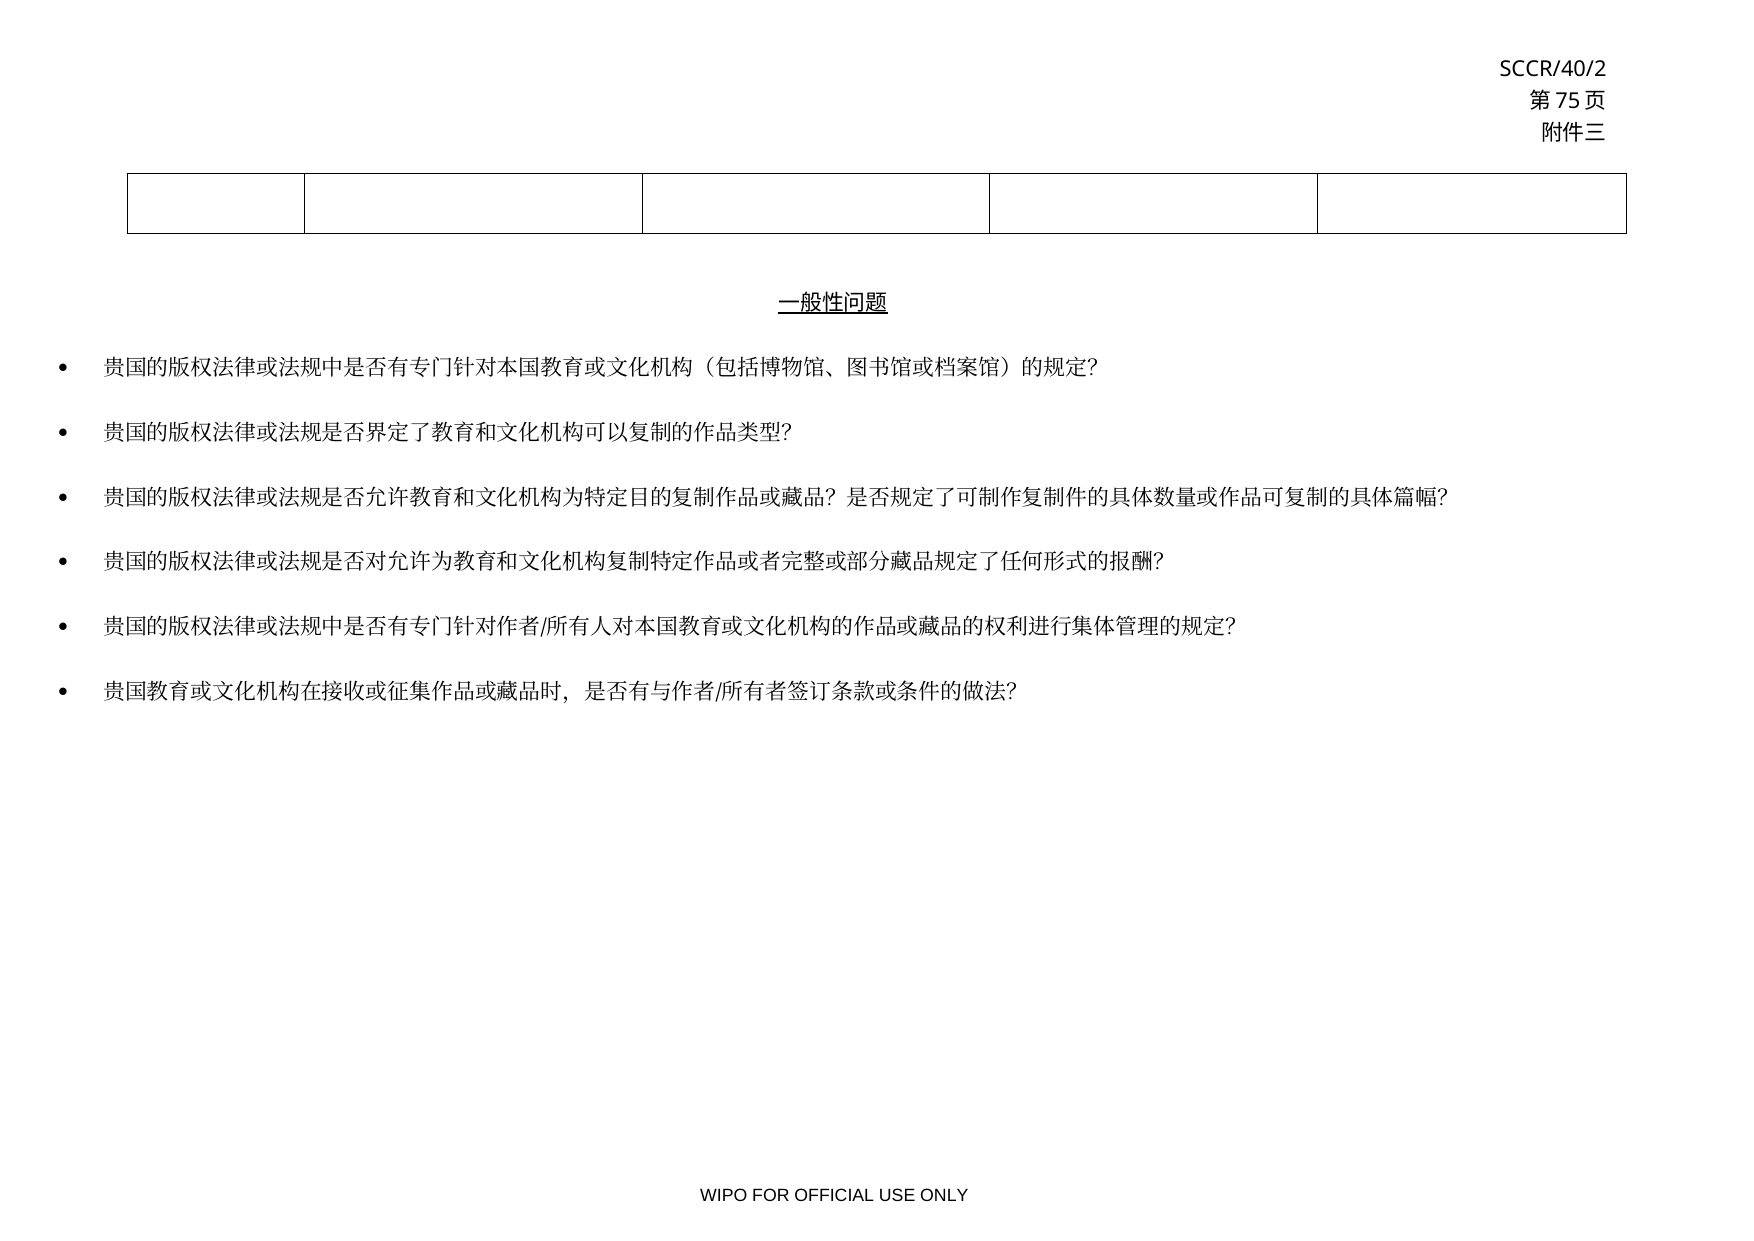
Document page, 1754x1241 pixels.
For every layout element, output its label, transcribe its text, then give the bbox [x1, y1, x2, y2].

list 贵国的版权法律或法规是否允许教育和文化机构为特定目的复制作品或藏品？是否规定了可制作复制件的具体数量或作品可复制的具体篇幅？ [59, 480, 1606, 511]
list 贵国的版权法律或法规中是否有专门针对本国教育或文化机构（包括博物馆、图书馆或档案馆）的规定？ [59, 350, 1606, 381]
list 贵国的版权法律或法规是否对允许为教育和文化机构复制特定作品或者完整或部分藏品规定了任何形式的报酬？ [59, 544, 1606, 576]
list 贵国的版权法律或法规中是否有专门针对作者/所有人对本国教育或文化机构的作品或藏品的权利进行集体管理的规定？ [59, 609, 1606, 641]
table_cell [305, 174, 642, 233]
table_cell [643, 174, 989, 233]
list 贵国教育或文化机构在接收或征集作品或藏品时，是否有与作者/所有者签订条款或条件的做法？ [59, 674, 1606, 706]
text 一般性问题 [59, 285, 1606, 316]
list 贵国的版权法律或法规是否界定了教育和文化机构可以复制的作品类型？ [59, 415, 1606, 446]
table_cell [1318, 174, 1626, 233]
table_cell [990, 174, 1317, 233]
